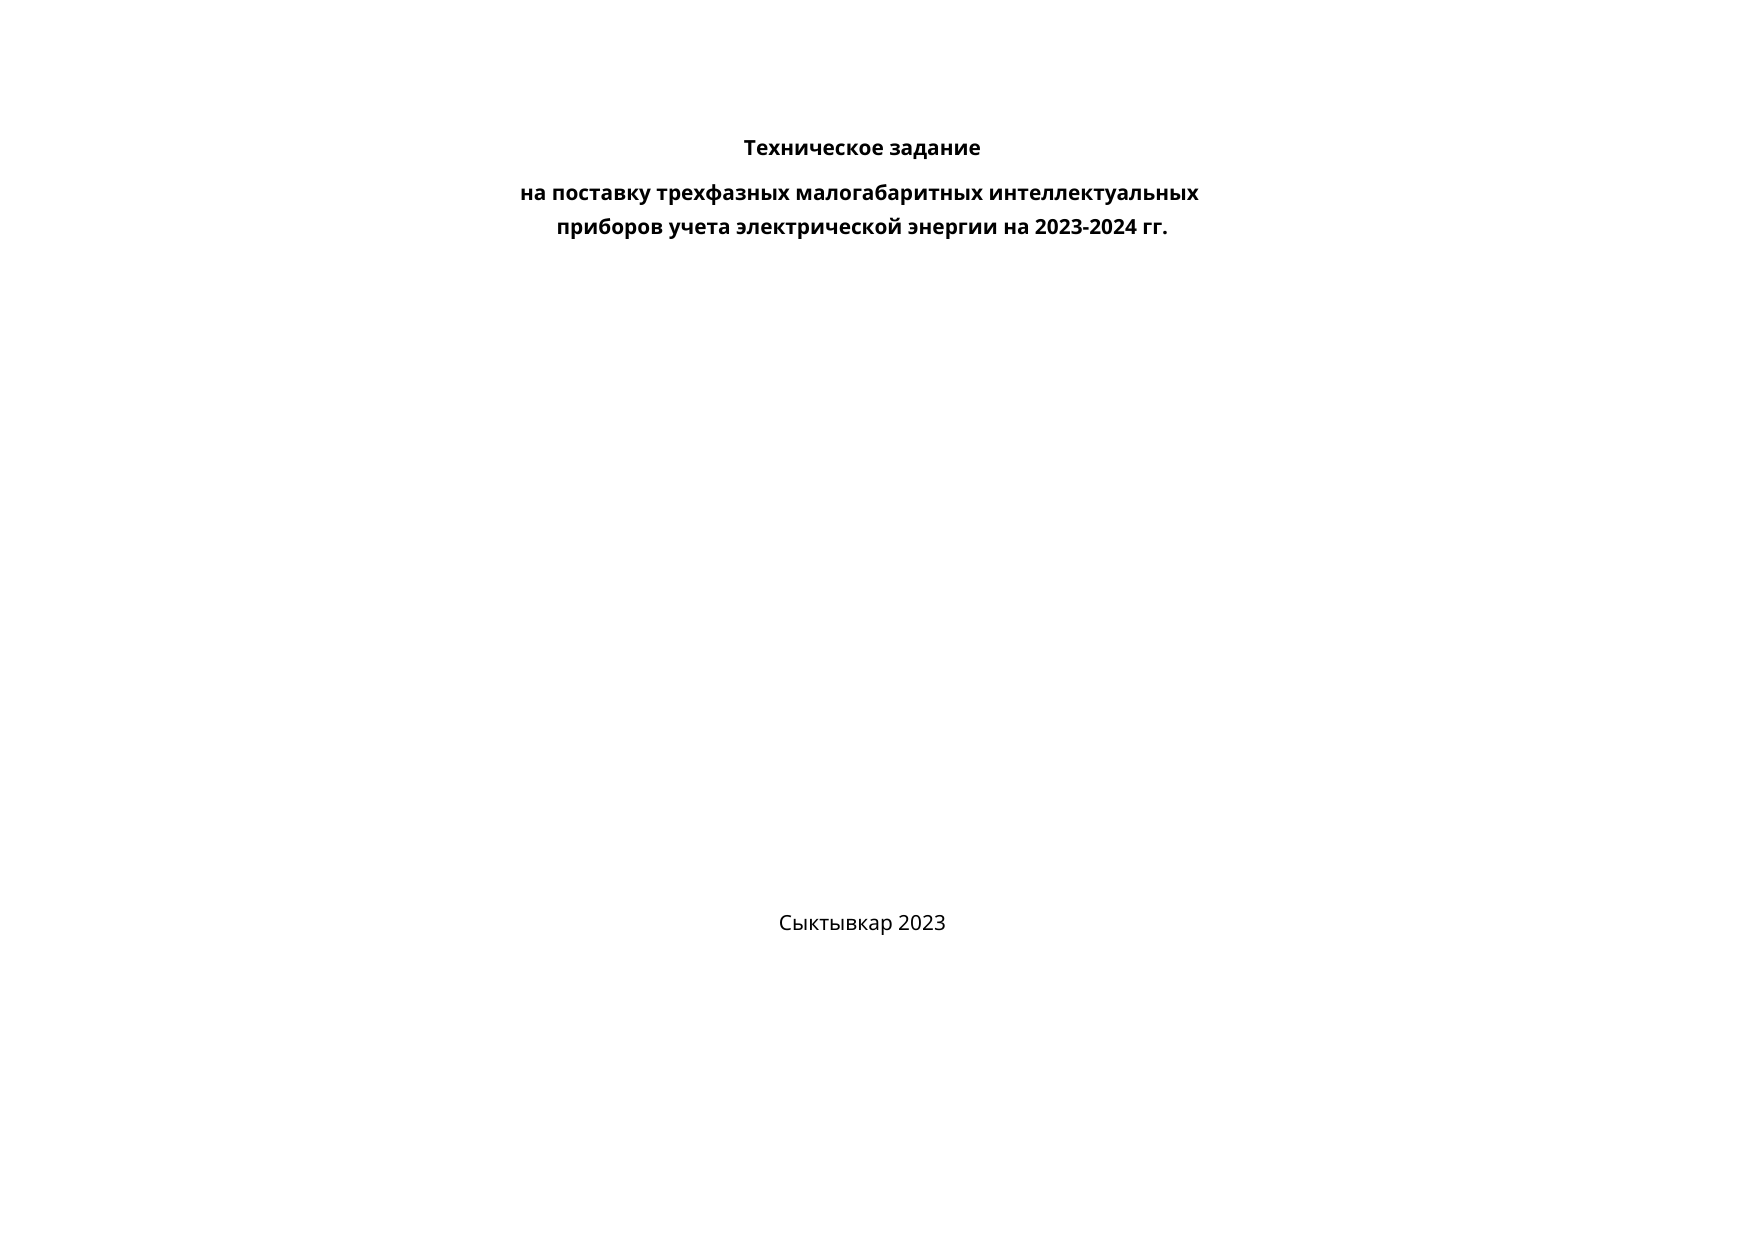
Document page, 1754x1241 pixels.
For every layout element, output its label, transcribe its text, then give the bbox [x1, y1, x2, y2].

text Техническое задание [89, 133, 1636, 161]
text Сыктывкар 2023 [89, 908, 1636, 937]
text на поставку трехфазных малогабаритных интеллектуальных приборов учета электрической энергии на 2023-2024 гг. [89, 178, 1636, 241]
